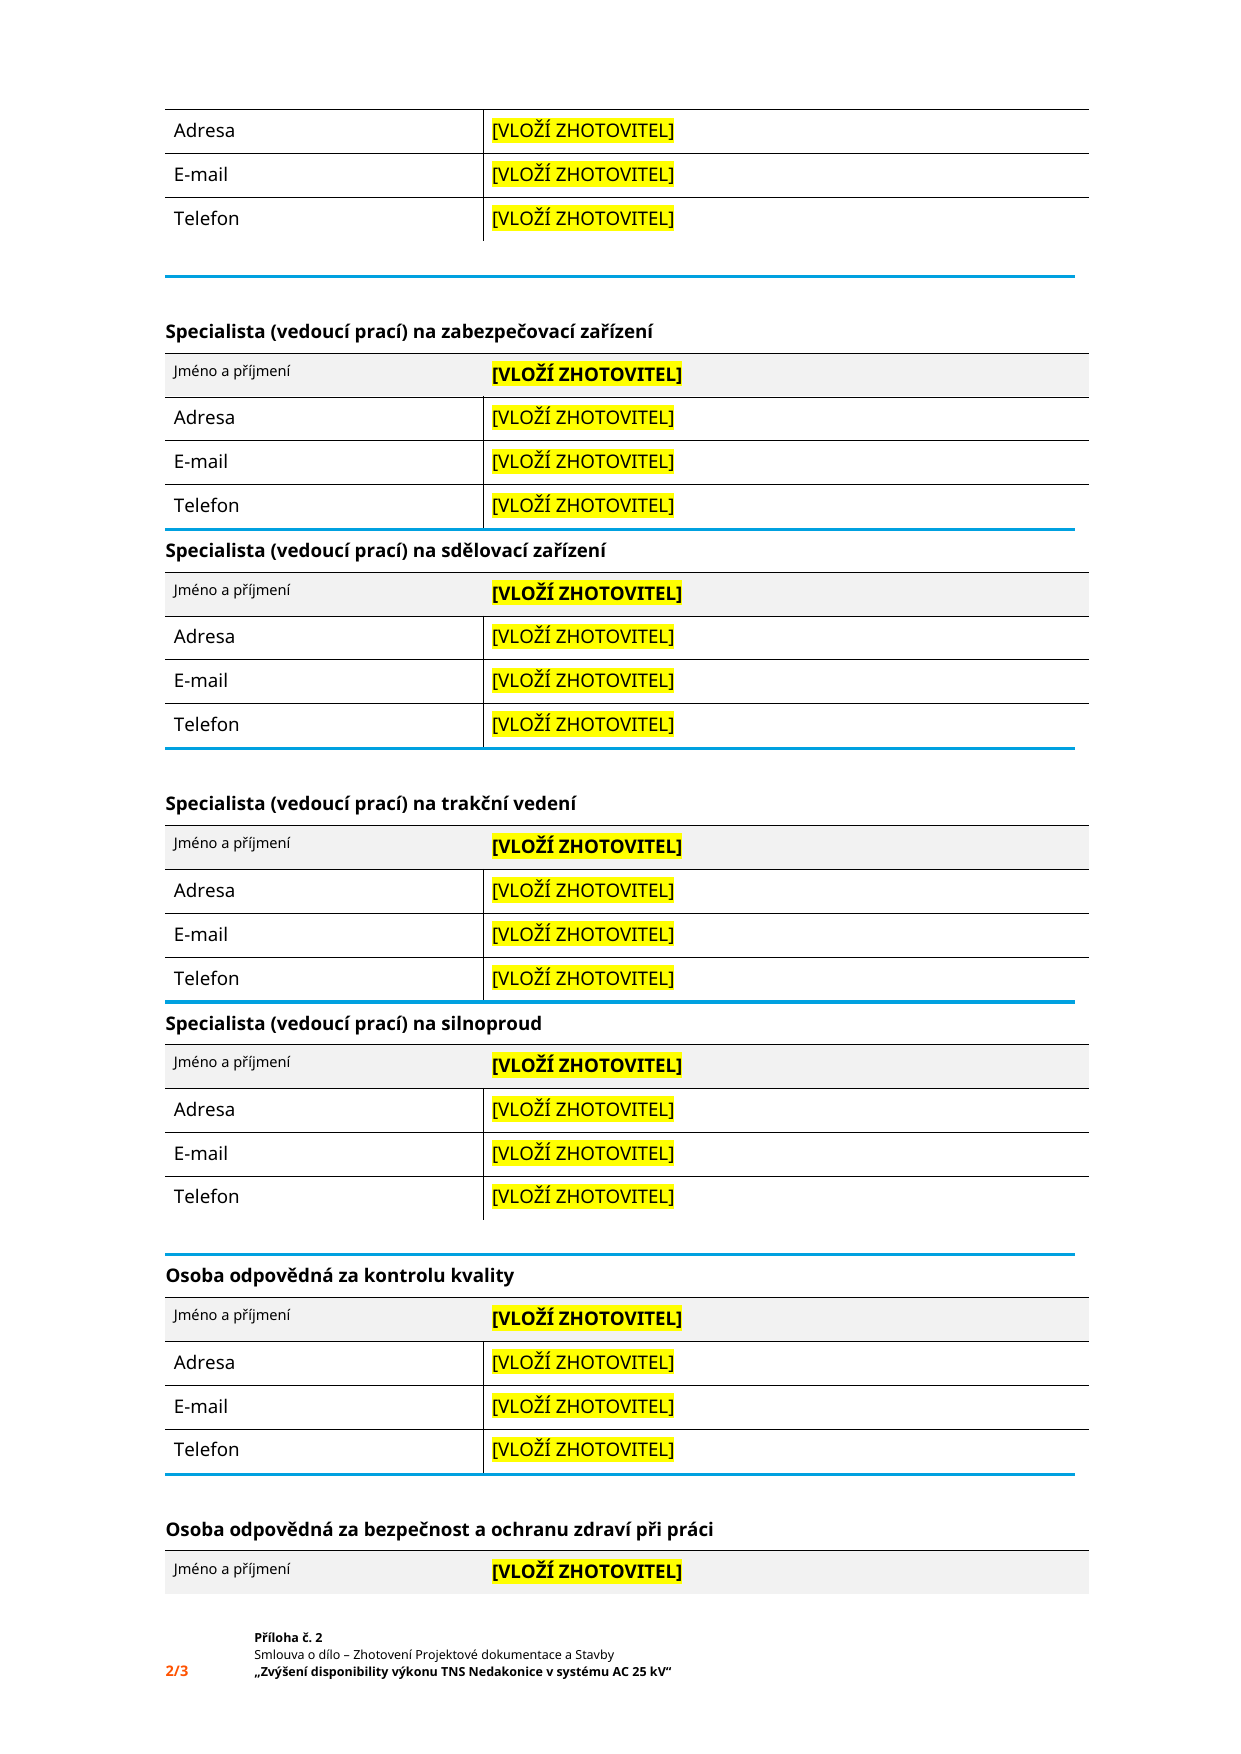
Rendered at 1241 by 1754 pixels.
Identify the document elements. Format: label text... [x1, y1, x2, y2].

table_cell [VLOŽÍ ZHOTOVITEL] [484, 914, 1089, 957]
text Specialista (vedoucí prací) na sdělovací zařízení [165, 531, 1075, 563]
table_header Jméno a příjmení [165, 826, 484, 869]
table_cell E-mail [165, 1133, 483, 1176]
table_cell [VLOŽÍ ZHOTOVITEL] [484, 485, 1089, 528]
table_cell [VLOŽÍ ZHOTOVITEL] [484, 441, 1089, 484]
text Specialista (vedoucí prací) na trakční vedení [165, 781, 1075, 816]
table_cell Adresa [165, 398, 483, 440]
table_cell E-mail [165, 154, 483, 197]
table_cell [VLOŽÍ ZHOTOVITEL] [484, 1089, 1089, 1132]
table_cell [VLOŽÍ ZHOTOVITEL] [484, 1430, 1089, 1472]
text Osoba odpovědná za bezpečnost a ochranu zdraví při práci [165, 1507, 1075, 1542]
table_header [VLOŽÍ ZHOTOVITEL] [484, 354, 1089, 396]
table_cell [VLOŽÍ ZHOTOVITEL] [484, 617, 1089, 659]
table_cell [VLOŽÍ ZHOTOVITEL] [484, 1386, 1089, 1428]
table_cell Telefon [165, 485, 483, 528]
table_cell Adresa [165, 617, 483, 659]
table_cell E-mail [165, 1386, 483, 1428]
table_header Jméno a příjmení [165, 1298, 484, 1341]
table_header Jméno a příjmení [165, 573, 484, 616]
table_cell E-mail [165, 441, 483, 484]
table_cell [VLOŽÍ ZHOTOVITEL] [484, 198, 1089, 241]
table_cell [VLOŽÍ ZHOTOVITEL] [484, 1342, 1089, 1385]
text Specialista (vedoucí prací) na silnoproud [165, 1004, 1075, 1035]
table_header [VLOŽÍ ZHOTOVITEL] [484, 1045, 1089, 1088]
table_cell Telefon [165, 1177, 483, 1219]
table_cell Telefon [165, 958, 483, 1000]
table_cell [VLOŽÍ ZHOTOVITEL] [484, 1133, 1089, 1176]
table_cell Adresa [165, 870, 483, 913]
table_cell [VLOŽÍ ZHOTOVITEL] [484, 870, 1089, 913]
table_cell [VLOŽÍ ZHOTOVITEL] [484, 660, 1089, 703]
table_header [VLOŽÍ ZHOTOVITEL] [484, 573, 1089, 616]
table_cell Telefon [165, 704, 483, 747]
table_header [VLOŽÍ ZHOTOVITEL] [484, 1551, 1089, 1594]
table_header Jméno a příjmení [165, 354, 484, 396]
table_cell [VLOŽÍ ZHOTOVITEL] [484, 154, 1089, 197]
table_cell E-mail [165, 914, 483, 957]
table_cell [VLOŽÍ ZHOTOVITEL] [484, 398, 1089, 440]
table_cell [VLOŽÍ ZHOTOVITEL] [484, 110, 1089, 153]
table_header [VLOŽÍ ZHOTOVITEL] [484, 1298, 1089, 1341]
table_cell [VLOŽÍ ZHOTOVITEL] [484, 1177, 1089, 1219]
table_header Jméno a příjmení [165, 1045, 484, 1088]
table_cell Telefon [165, 198, 483, 241]
table_cell [VLOŽÍ ZHOTOVITEL] [484, 958, 1089, 1000]
text Osoba odpovědná za kontrolu kvality [165, 1256, 1075, 1288]
table_cell Adresa [165, 1089, 483, 1132]
table_cell Adresa [165, 110, 483, 153]
table_cell Telefon [165, 1430, 483, 1472]
table_header Jméno a příjmení [165, 1551, 484, 1594]
table_cell Adresa [165, 1342, 483, 1385]
table_header [VLOŽÍ ZHOTOVITEL] [484, 826, 1089, 869]
text Specialista (vedoucí prací) na zabezpečovací zařízení [165, 309, 1075, 344]
table_cell [VLOŽÍ ZHOTOVITEL] [484, 704, 1089, 747]
table_cell E-mail [165, 660, 483, 703]
